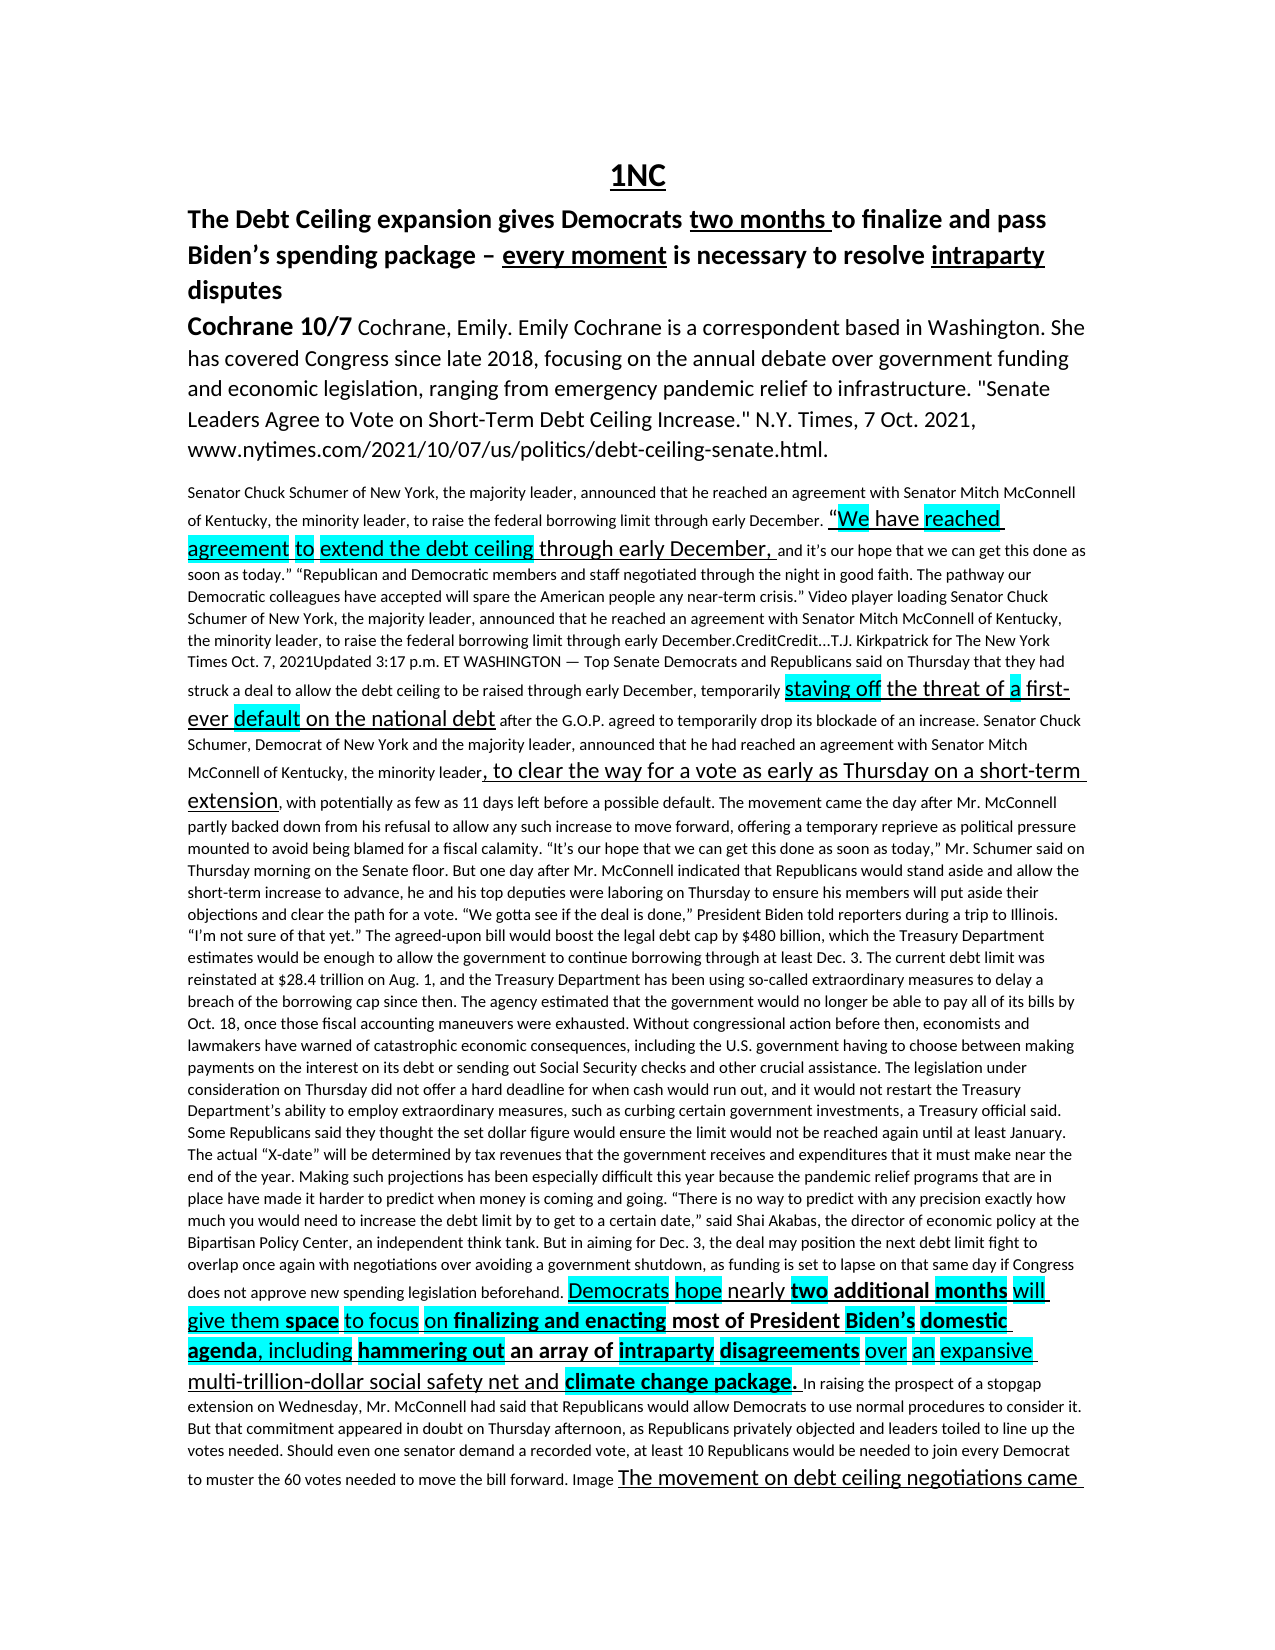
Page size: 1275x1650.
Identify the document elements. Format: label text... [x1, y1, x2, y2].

subtitle The Debt Ceiling expansion gives Democrats two months to finalize and pass Biden’s spending package – every moment is necessary to resolve intraparty disputes [187, 202, 1087, 307]
text Cochrane 10/7 Cochrane, Emily. Emily Cochrane is a correspondent based in Washington. She has covered Congress since late 2018, focusing on the annual debate over government funding and economic legislation, ranging from emergency pandemic relief to infrastructure. "Senate Leaders Agree to Vote on Short-Term Debt Ceiling Increase." N.Y. Times, 7 Oct. 2021, www.nytimes.com/2021/10/07/us/politics/debt-ceiling-senate.html. [187, 309, 1087, 463]
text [187, 482, 1087, 1491]
subtitle 1NC [187, 154, 1087, 195]
